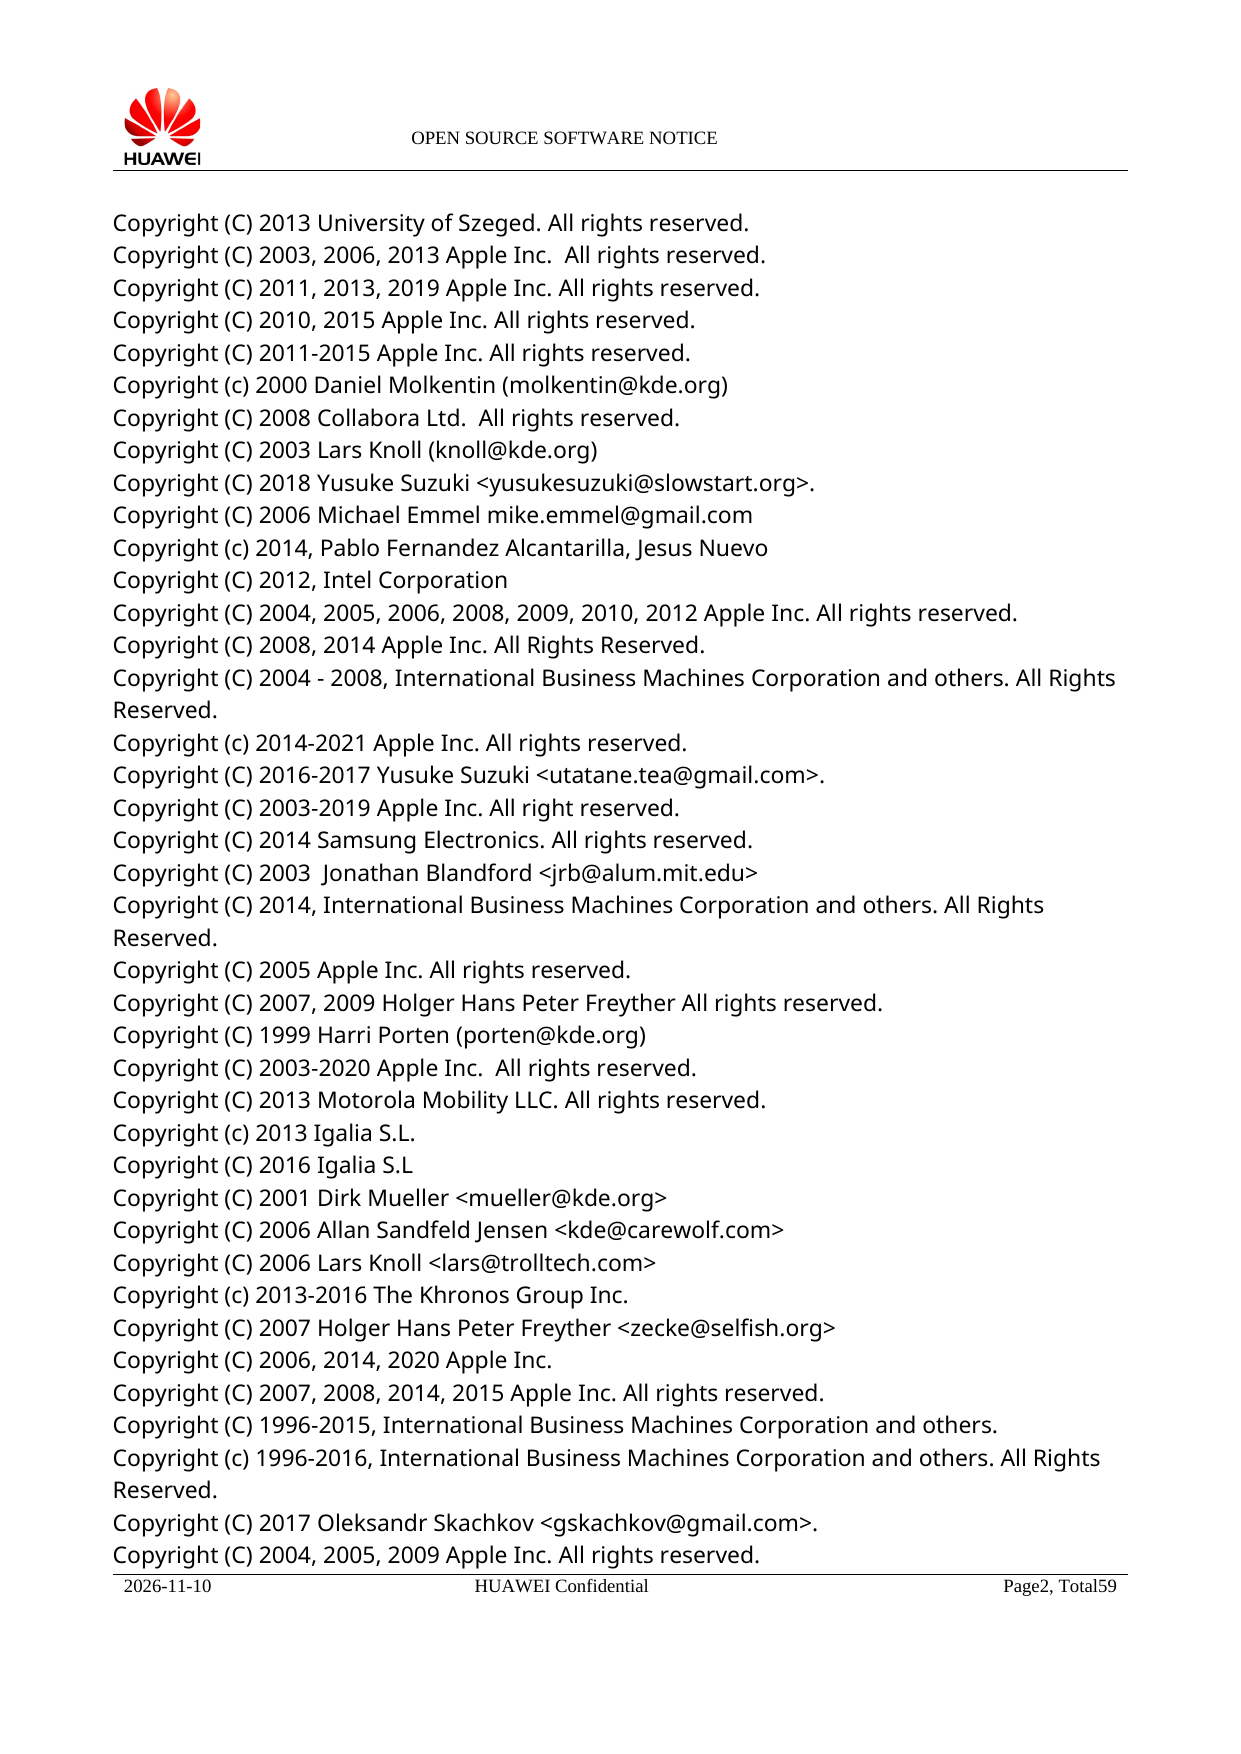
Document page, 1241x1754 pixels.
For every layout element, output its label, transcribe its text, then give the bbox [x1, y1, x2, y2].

picture [124, 88, 201, 165]
